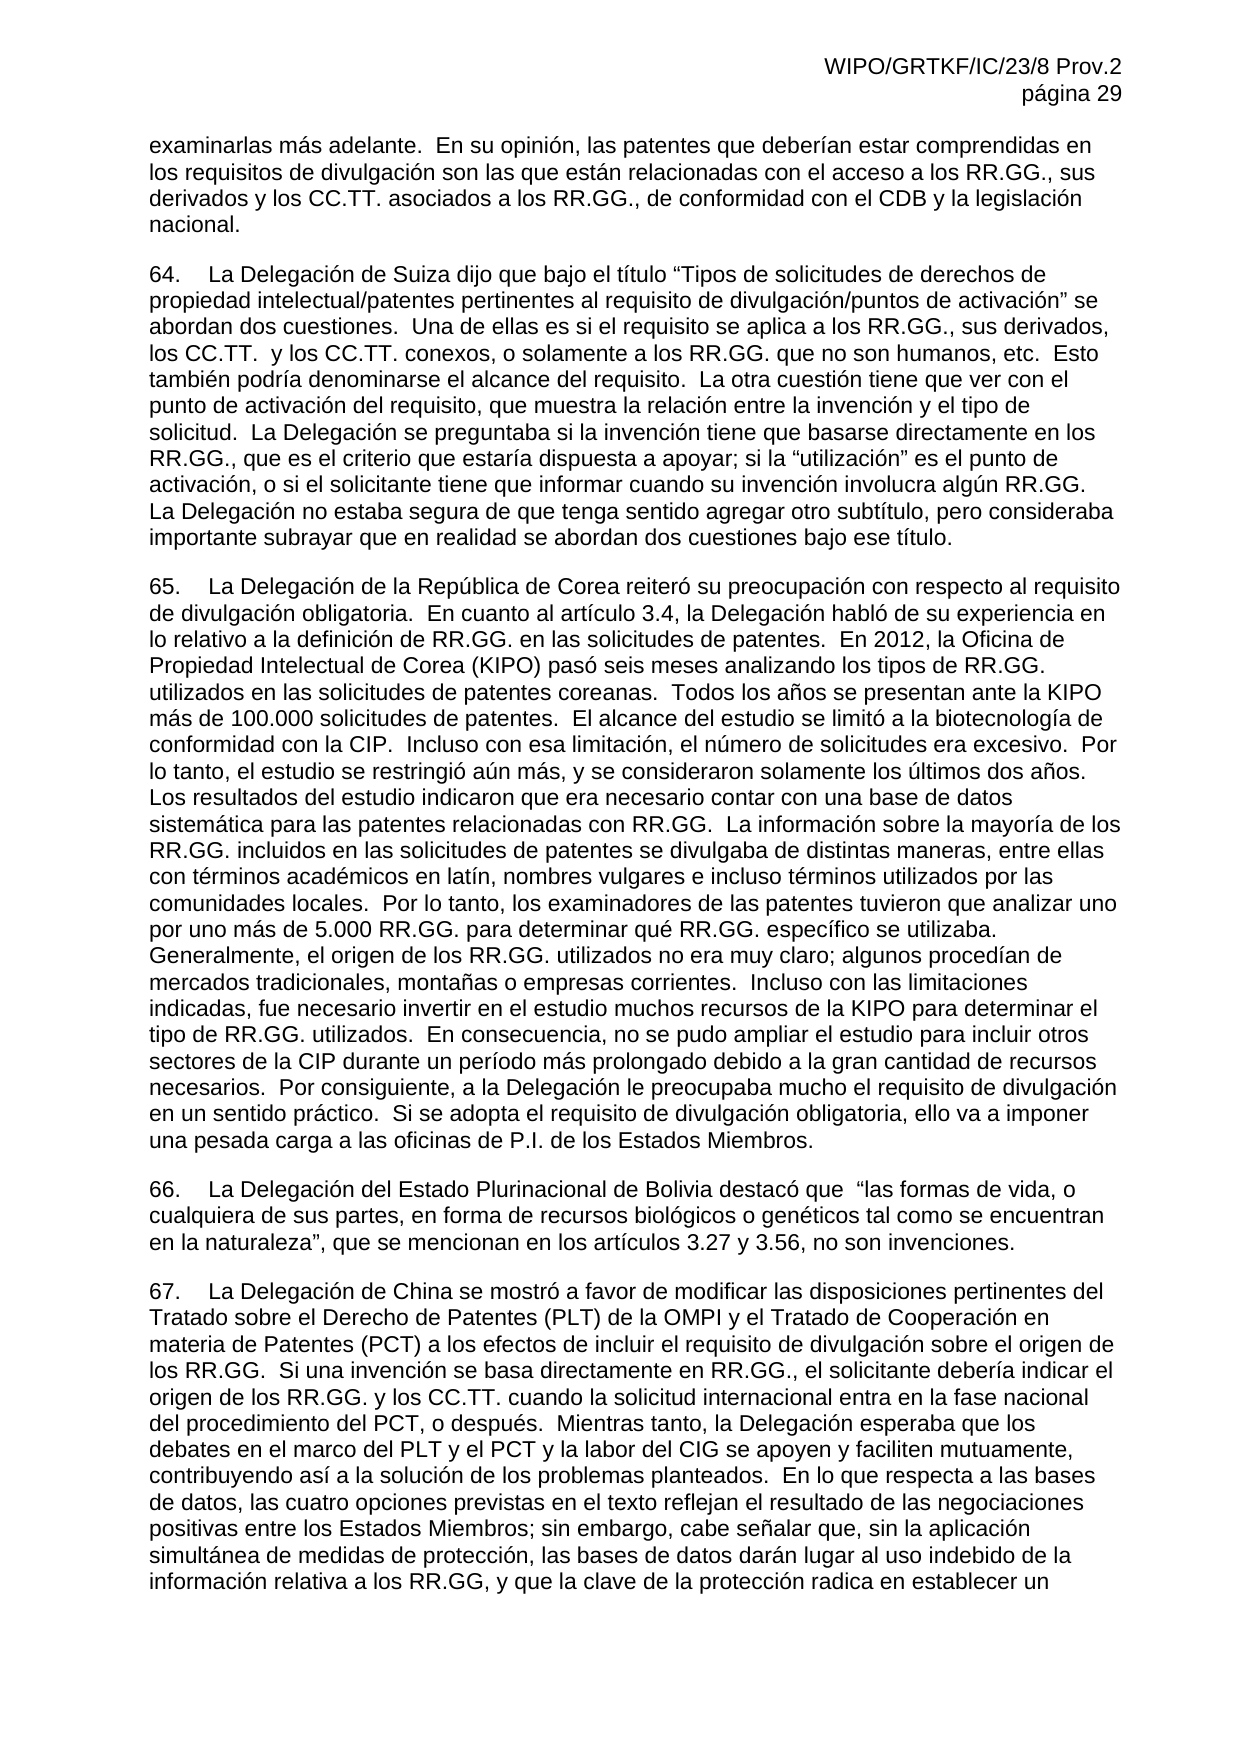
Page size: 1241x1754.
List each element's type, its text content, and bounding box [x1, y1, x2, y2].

text La Delegación del Estado Plurinacional de Bolivia destacó que “las formas de vida, o cualquiera de sus partes, en forma de recursos biológicos o genéticos tal como se encuentran en la naturaleza”, que se mencionan en los artículos 3.27 y 3.56, no son invenciones. [149, 1176, 1122, 1255]
text La Delegación de la República de Corea reiteró su preocupación con respecto al requisito de divulgación obligatoria. En cuanto al artículo 3.4, la Delegación habló de su experiencia en lo relativo a la definición de RR.GG. en las solicitudes de patentes. En 2012, la Oficina de Propiedad Intelectual de Corea (KIPO) pasó seis meses analizando los tipos de RR.GG. utilizados en las solicitudes de patentes coreanas. Todos los años se presentan ante la KIPO más de 100.000 solicitudes de patentes. El alcance del estudio se limitó a la biotecnología de conformidad con la CIP. Incluso con esa limitación, el número de solicitudes era excesivo. Por lo tanto, el estudio se restringió aún más, y se consideraron solamente los últimos dos años. Los resultados del estudio indicaron que era necesario contar con una base de datos sistemática para las patentes relacionadas con RR.GG. La información sobre la mayoría de los RR.GG. incluidos en las solicitudes de patentes se divulgaba de distintas maneras, entre ellas con términos académicos en latín, nombres vulgares e incluso términos utilizados por las comunidades locales. Por lo tanto, los examinadores de las patentes tuvieron que analizar uno por uno más de 5.000 RR.GG. para determinar qué RR.GG. específico se utilizaba. Generalmente, el origen de los RR.GG. utilizados no era muy claro; algunos procedían de mercados tradicionales, montañas o empresas corrientes. Incluso con las limitaciones indicadas, fue necesario invertir en el estudio muchos recursos de la KIPO para determinar el tipo de RR.GG. utilizados. En consecuencia, no se pudo ampliar el estudio para incluir otros sectores de la CIP durante un período más prolongado debido a la gran cantidad de recursos necesarios. Por consiguiente, a la Delegación le preocupaba mucho el requisito de divulgación en un sentido práctico. Si se adopta el requisito de divulgación obligatoria, ello va a imponer una pesada carga a las oficinas de P.I. de los Estados Miembros. [149, 573, 1122, 1153]
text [149, 1278, 1122, 1594]
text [149, 132, 1122, 238]
text La Delegación de Suiza dijo que bajo el título “Tipos de solicitudes de derechos de propiedad intelectual/patentes pertinentes al requisito de divulgación/puntos de activación” se abordan dos cuestiones. Una de ellas es si el requisito se aplica a los RR.GG., sus derivados, los CC.TT. y los CC.TT. conexos, o solamente a los RR.GG. que no son humanos, etc. Esto también podría denominarse el alcance del requisito. La otra cuestión tiene que ver con el punto de activación del requisito, que muestra la relación entre la invención y el tipo de solicitud. La Delegación se preguntaba si la invención tiene que basarse directamente en los RR.GG., que es el criterio que estaría dispuesta a apoyar; si la “utilización” es el punto de activación, o si el solicitante tiene que informar cuando su invención involucra algún RR.GG. La Delegación no estaba segura de que tenga sentido agregar otro subtítulo, pero consideraba importante subrayar que en realidad se abordan dos cuestiones bajo ese título. [149, 261, 1122, 550]
